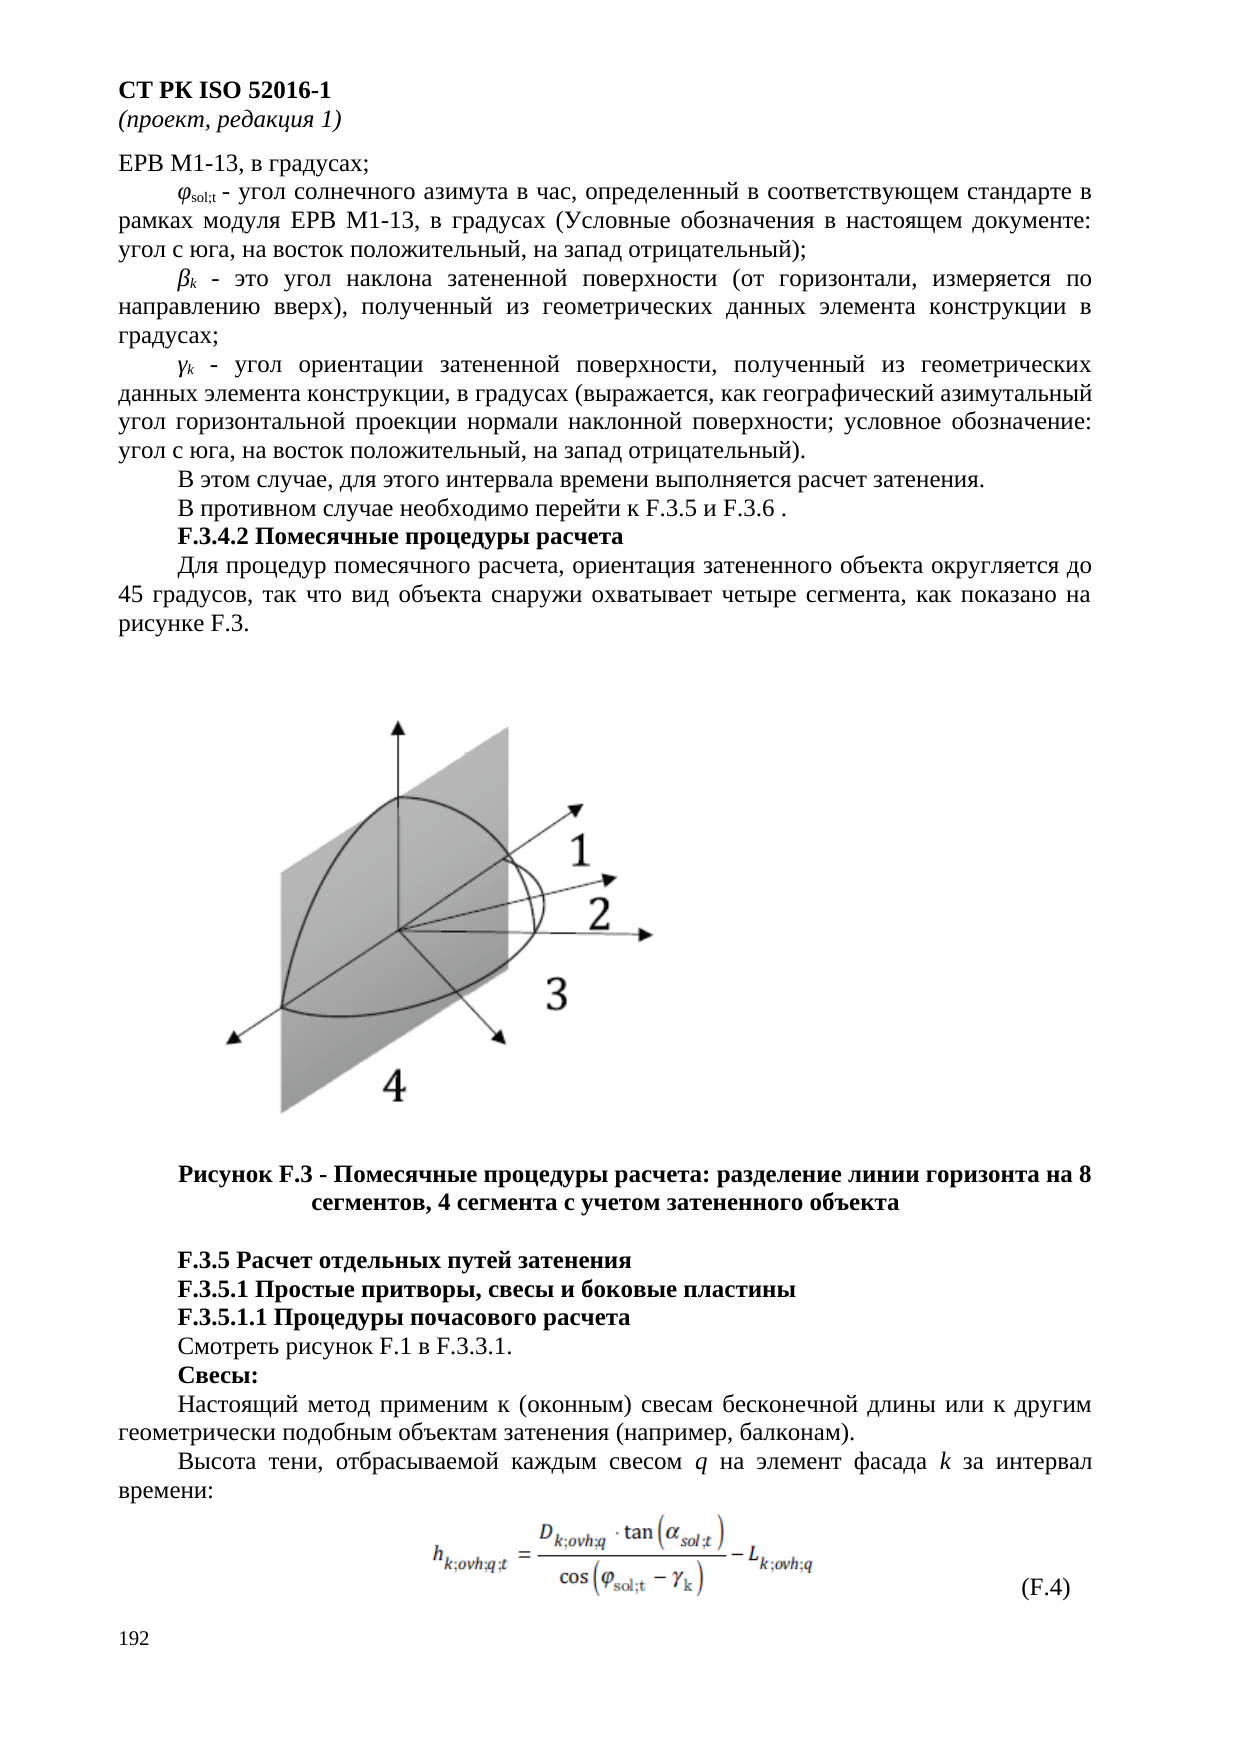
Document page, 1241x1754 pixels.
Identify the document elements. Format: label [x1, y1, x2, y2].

picture [421, 1503, 828, 1596]
picture [177, 693, 676, 1130]
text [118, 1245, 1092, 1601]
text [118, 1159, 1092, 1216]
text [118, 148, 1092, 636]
